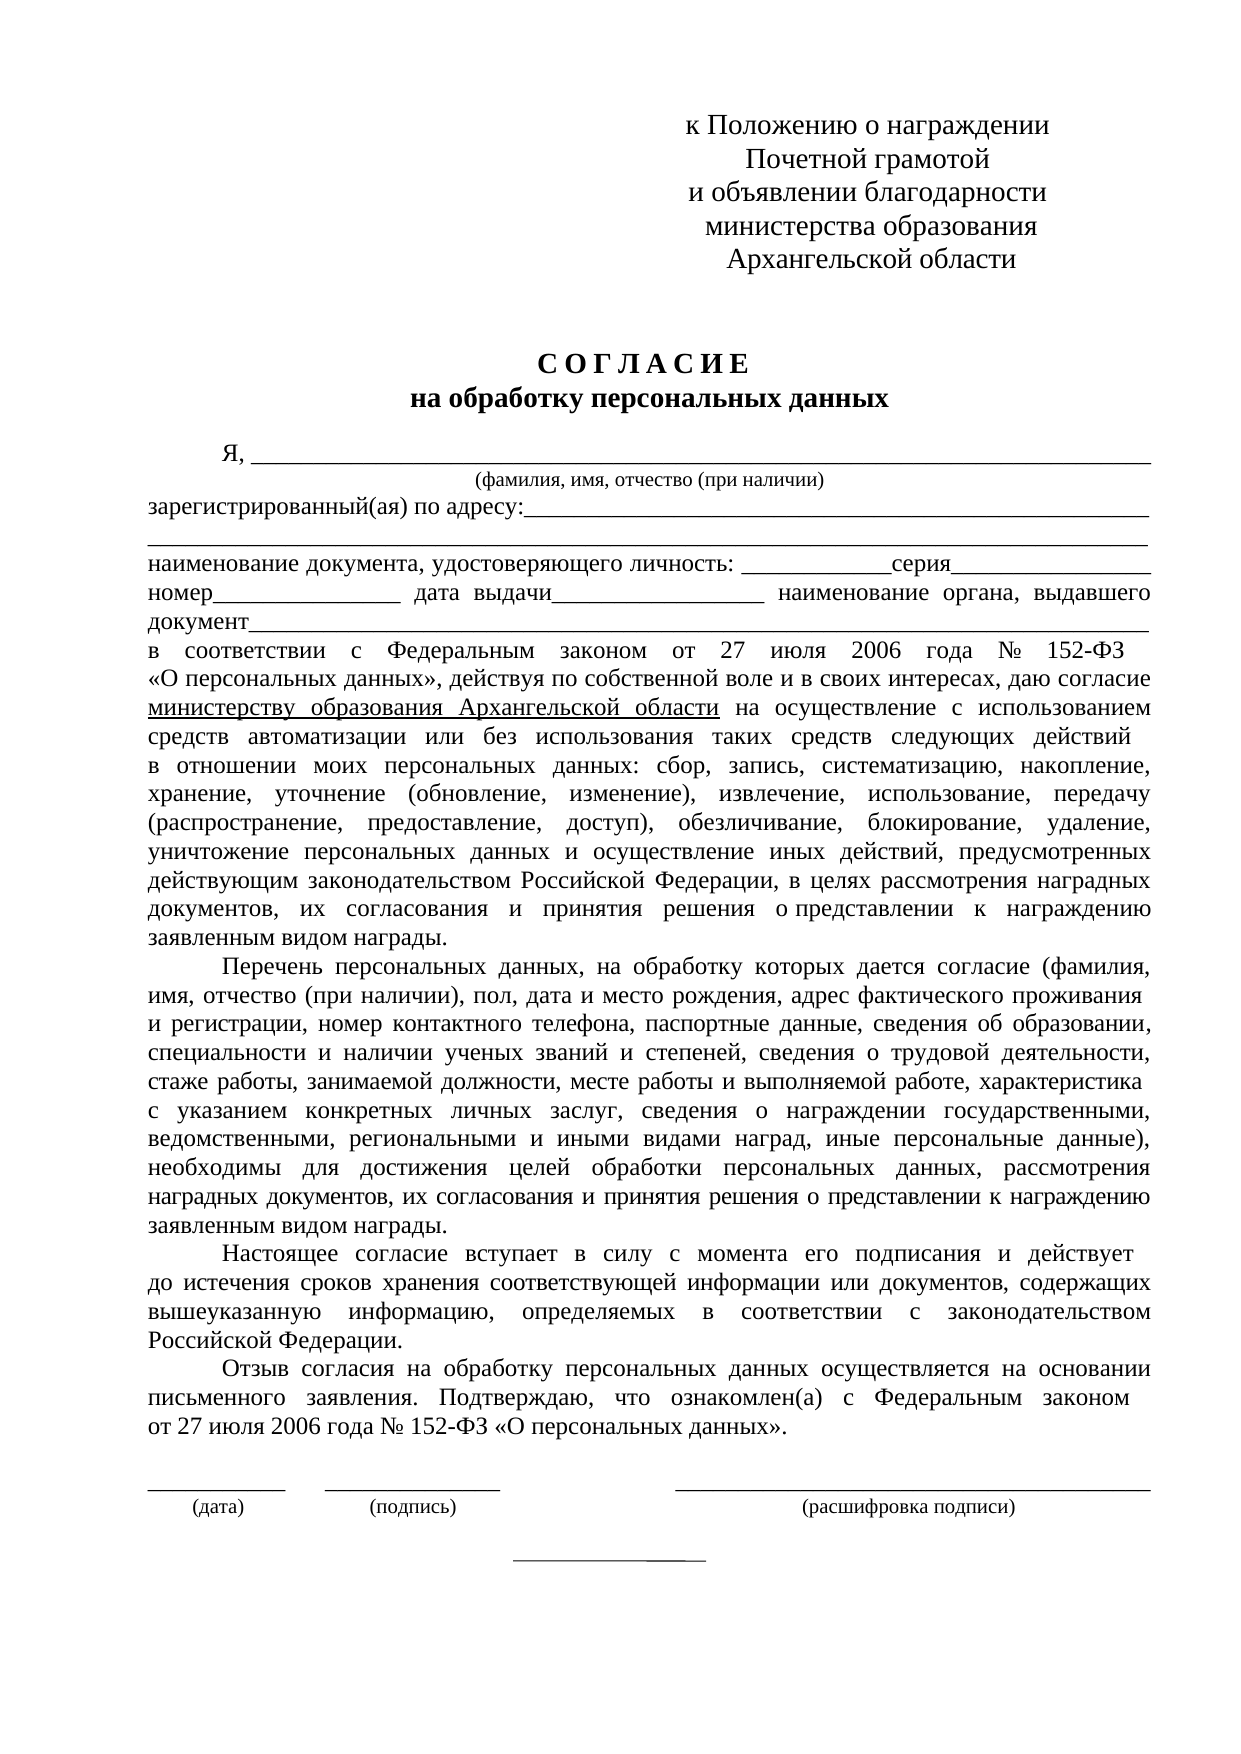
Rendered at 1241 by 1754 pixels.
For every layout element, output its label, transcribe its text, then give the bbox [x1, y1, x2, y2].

text (дата) (подпись) (расшифровка подписи) [192, 1493, 1152, 1518]
text Архангельской области [591, 242, 1152, 275]
text ___________ ______________ ______________________________________ [148, 1465, 1152, 1493]
text (фамилия, имя, отчество (при наличии) [148, 467, 1152, 491]
text Настоящее согласие вступает в силу с момента его подписания и действует до истечения сроков хранения соответствующей информации или документов, содержащих вышеуказанную информацию, определяемых в соответствии с законодательством Российской Федерации. [148, 1238, 1152, 1353]
text Я, ________________________________________________________________________ [148, 438, 1152, 467]
text зарегистрированный(ая) по адресу:__________________________________________________ [148, 491, 1152, 520]
text Отзыв согласия на обработку персональных данных осуществляется на основании письменного заявления. Подтверждаю, что ознакомлен(а) с Федеральным законом от 27 июля 2006 года № 152-ФЗ «О персональных данных». [148, 1353, 1152, 1440]
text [591, 107, 1152, 242]
text в соответствии с Федеральным законом от 27 июля 2006 года № 152-ФЗ «О персональных данных», действуя по собственной воле и в своих интересах, даю согласие министерству образования Архангельской области на осуществление с использованием средств автоматизации или без использования таких средств следующих действий в отношении моих персональных данных: сбор, запись, систематизацию, накопление, хранение, уточнение (обновление, изменение), извлечение, использование, передачу (распространение, предоставление, доступ), обезличивание, блокирование, удаление, уничтожение персональных данных и осуществление иных действий, предусмотренных действующим законодательством Российской Федерации, в целях рассмотрения наградных документов, их согласования и принятия решения о представлении к награждению заявленным видом награды. [148, 635, 1152, 951]
text СОГЛАСИЕ на обработку персональных данных [148, 346, 1152, 413]
text ________________________________________________________________________________наименование документа, удостоверяющего личность: ____________серия________________ номер_______________ дата выдачи_________________ наименование органа, выдавшего документ________________________________________________________________________ [148, 520, 1152, 635]
text Перечень персональных данных, на обработку которых дается согласие (фамилия, имя, отчество (при наличии), пол, дата и место рождения, адрес фактического проживания и регистрации, номер контактного телефона, паспортные данные, сведения об образовании, специальности и наличии ученых званий и степеней, сведения о трудовой деятельности, стаже работы, занимаемой должности, месте работы и выполняемой работе, характеристика с указанием конкретных личных заслуг, сведения о награждении государственными, ведомственными, региональными и иными видами наград, иные персональные данные), необходимы для достижения целей обработки персональных данных, рассмотрения наградных документов, их согласования и принятия решения о представлении к награждению заявленным видом награды. [148, 951, 1152, 1238]
